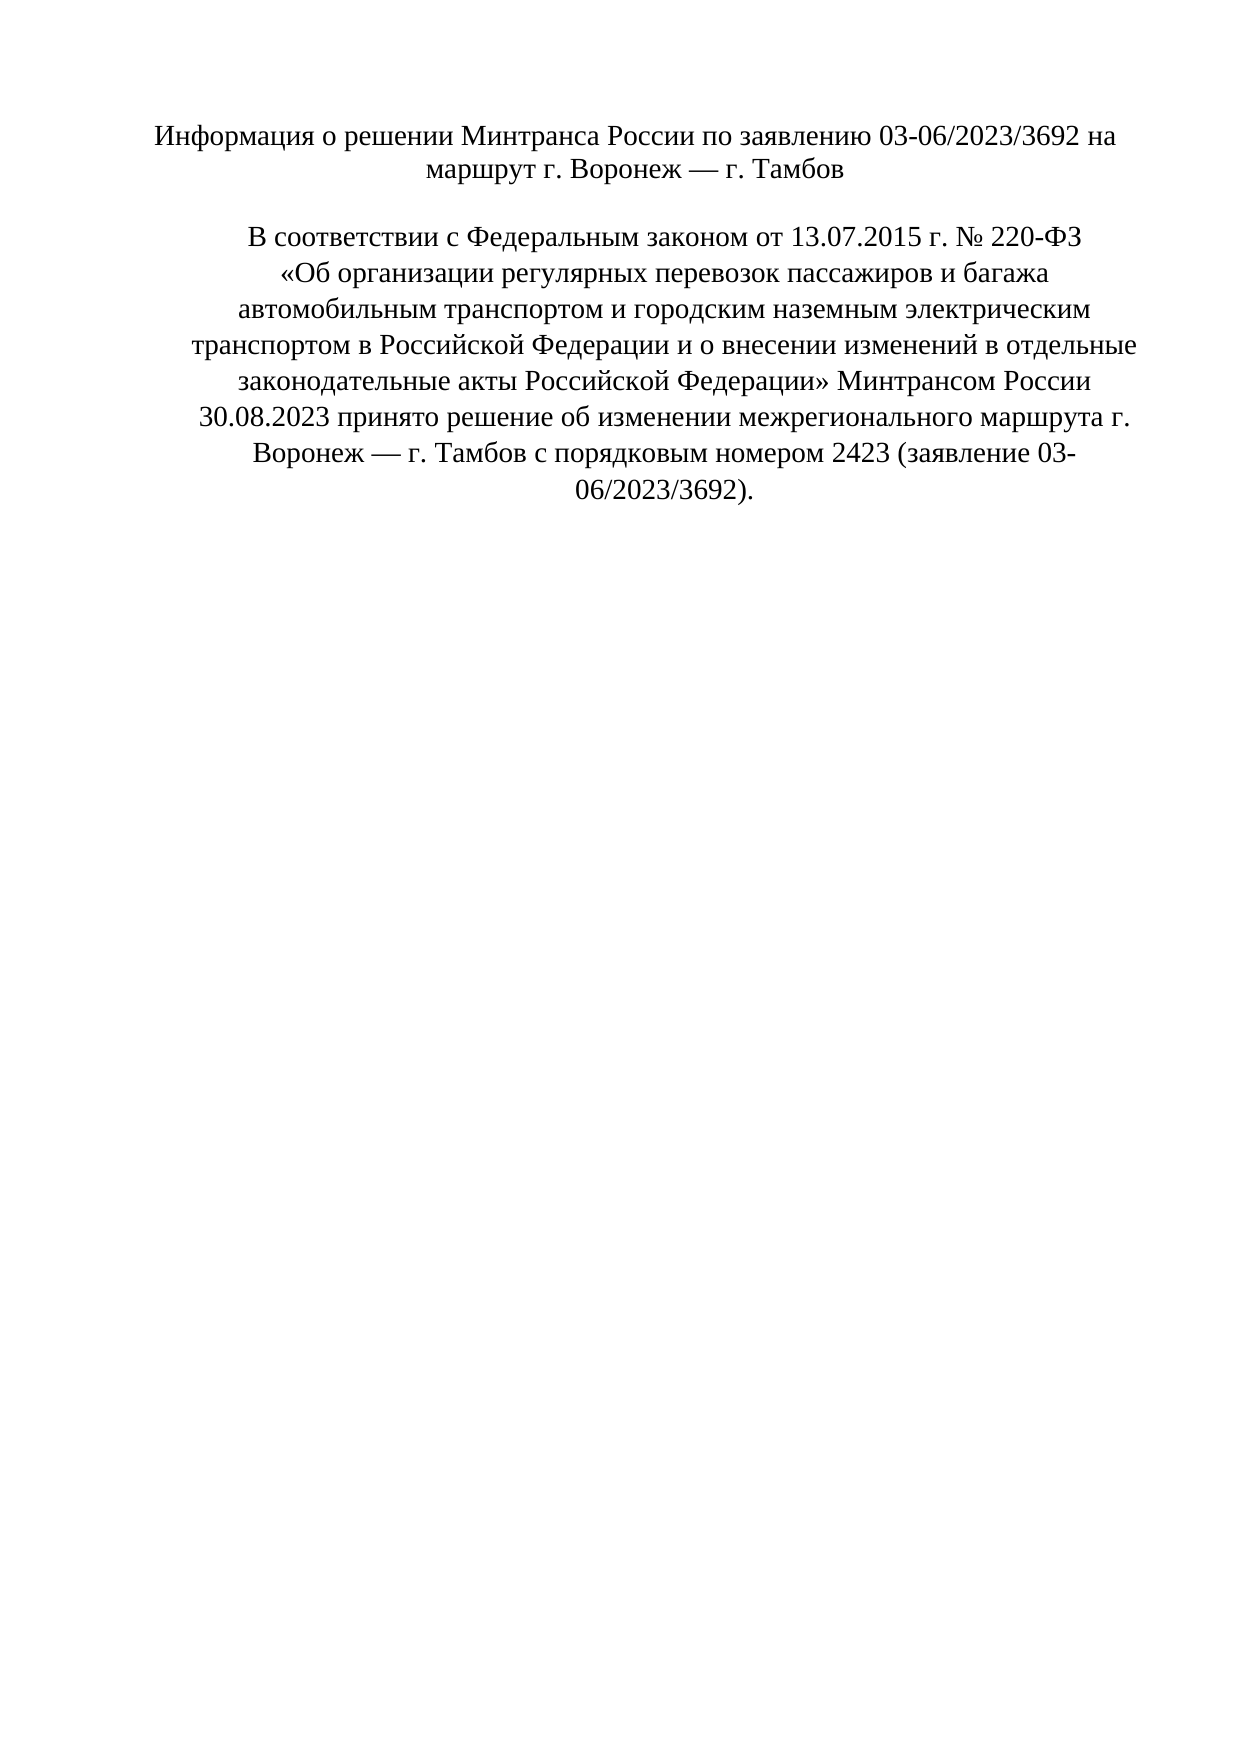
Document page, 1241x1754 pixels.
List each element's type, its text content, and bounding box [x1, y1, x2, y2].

text В соответствии с Федеральным законом от 13.07.2015 г. № 220-ФЗ «Об организации регулярных перевозок пассажиров и багажа автомобильным транспортом и городским наземным электрическим транспортом в Российской Федерации и о внесении изменений в отдельные законодательные акты Российской Федерации» Минтрансом России 30.08.2023 принято решение об изменении межрегионального маршрута г. Воронеж — г. Тамбов с порядковым номером 2423 (заявление 03-06/2023/3692). [177, 219, 1152, 505]
text Информация о решении Минтранса России по заявлению 03-06/2023/3692 на маршрут г. Воронеж — г. Тамбов [118, 118, 1152, 185]
